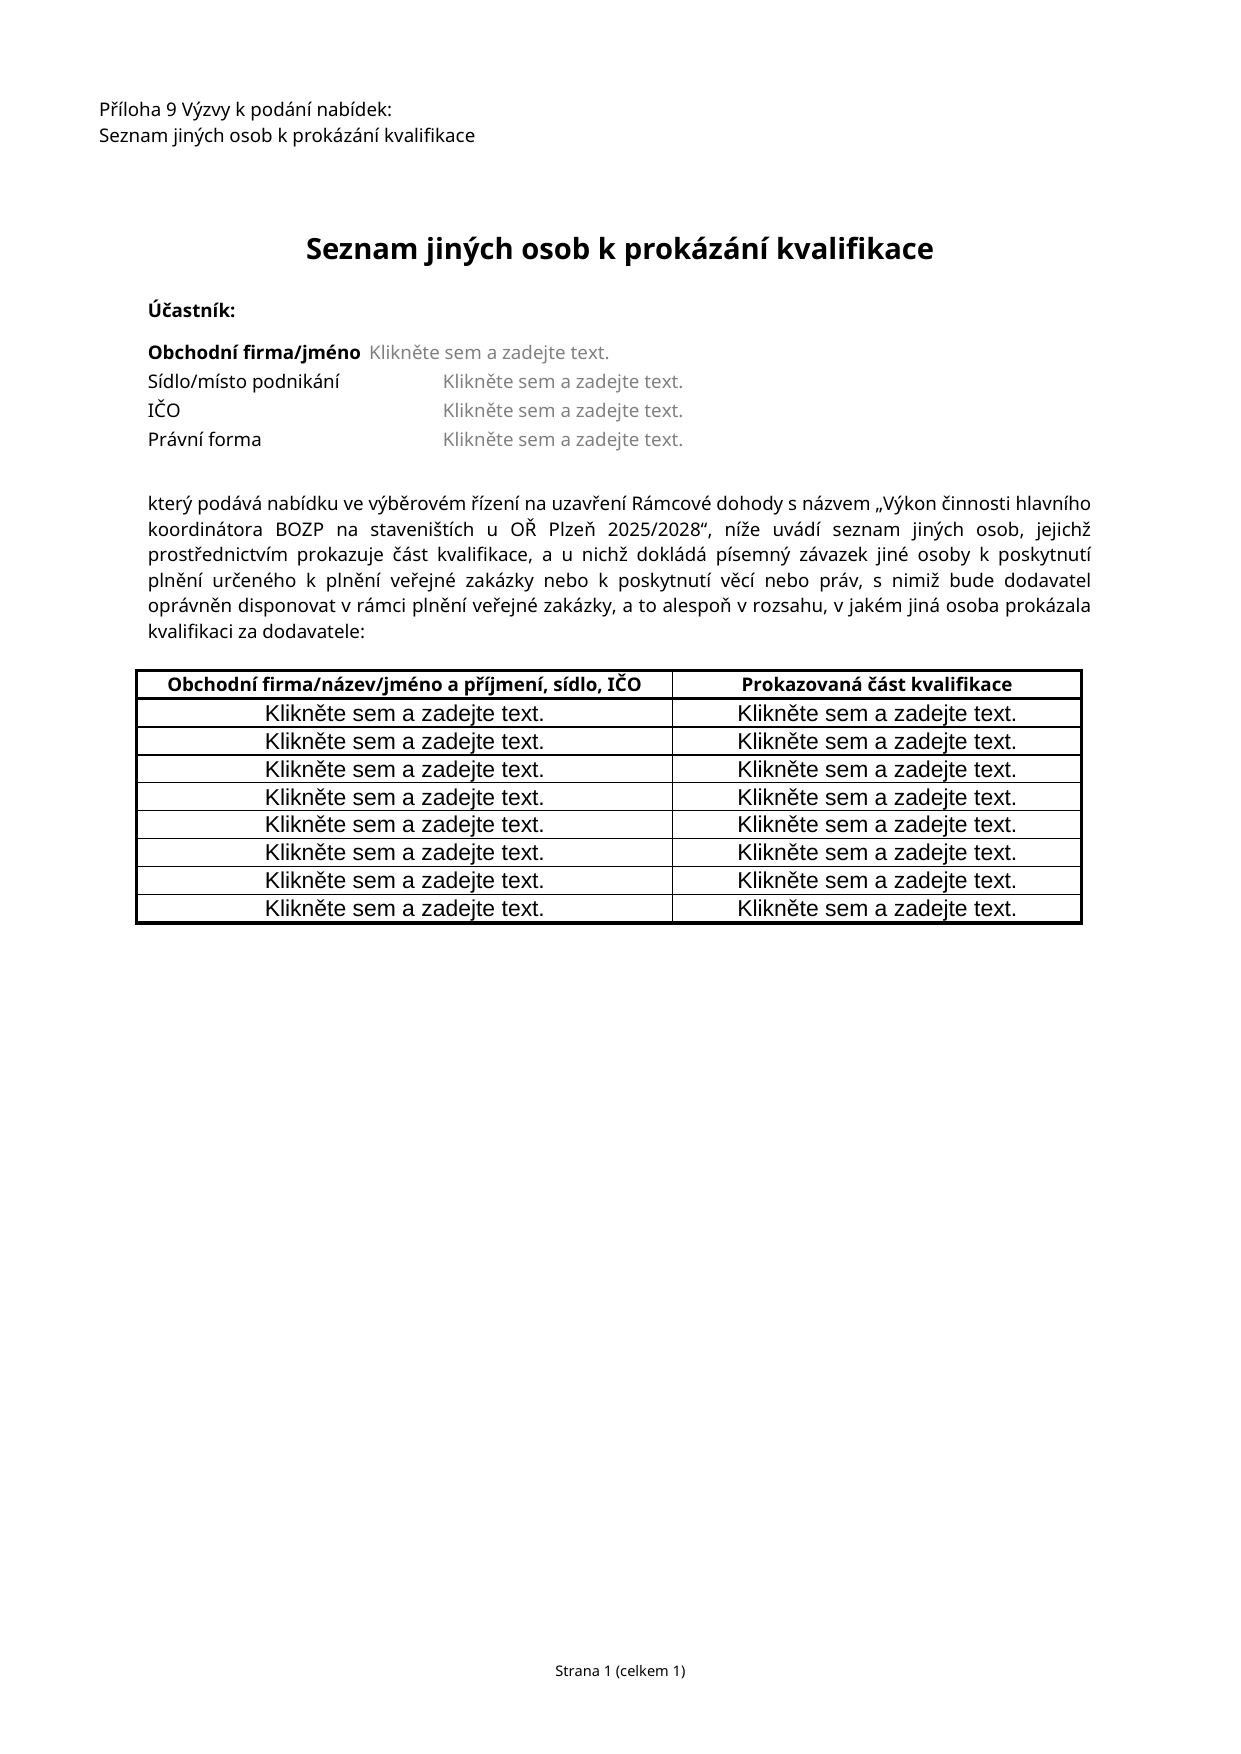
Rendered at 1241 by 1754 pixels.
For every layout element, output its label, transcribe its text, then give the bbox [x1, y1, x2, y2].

text který podává nabídku ve výběrovém řízení na uzavření Rámcové dohody s názvem „Výkon činnosti hlavního koordinátora BOZP na staveništích u OŘ Plzeň 2025/2028“, níže uvádí seznam jiných osob, jejichž prostřednictvím prokazuje část kvalifikace, a u nichž dokládá písemný závazek jiné osoby k poskytnutí plnění určeného k plnění veřejné zakázky nebo k poskytnutí věcí nebo práv, s nimiž bude dodavatel oprávněn disponovat v rámci plnění veřejné zakázky, a to alespoň v rozsahu, v jakém jiná osoba prokázala kvalifikaci za dodavatele: [148, 490, 1093, 643]
text Právní forma [148, 423, 1093, 452]
text Obchodní firma/jméno [148, 336, 1093, 365]
text Účastník: [148, 293, 1093, 324]
table_header Obchodní firma/název/jméno a příjmení, sídlo, IČO [138, 672, 672, 697]
table_header Prokazovaná část kvalifikace [673, 672, 1080, 697]
text IČO [148, 394, 1093, 423]
title Seznam jiných osob k prokázání kvalifikace [148, 228, 1093, 268]
text Sídlo/místo podnikání [148, 365, 1093, 394]
